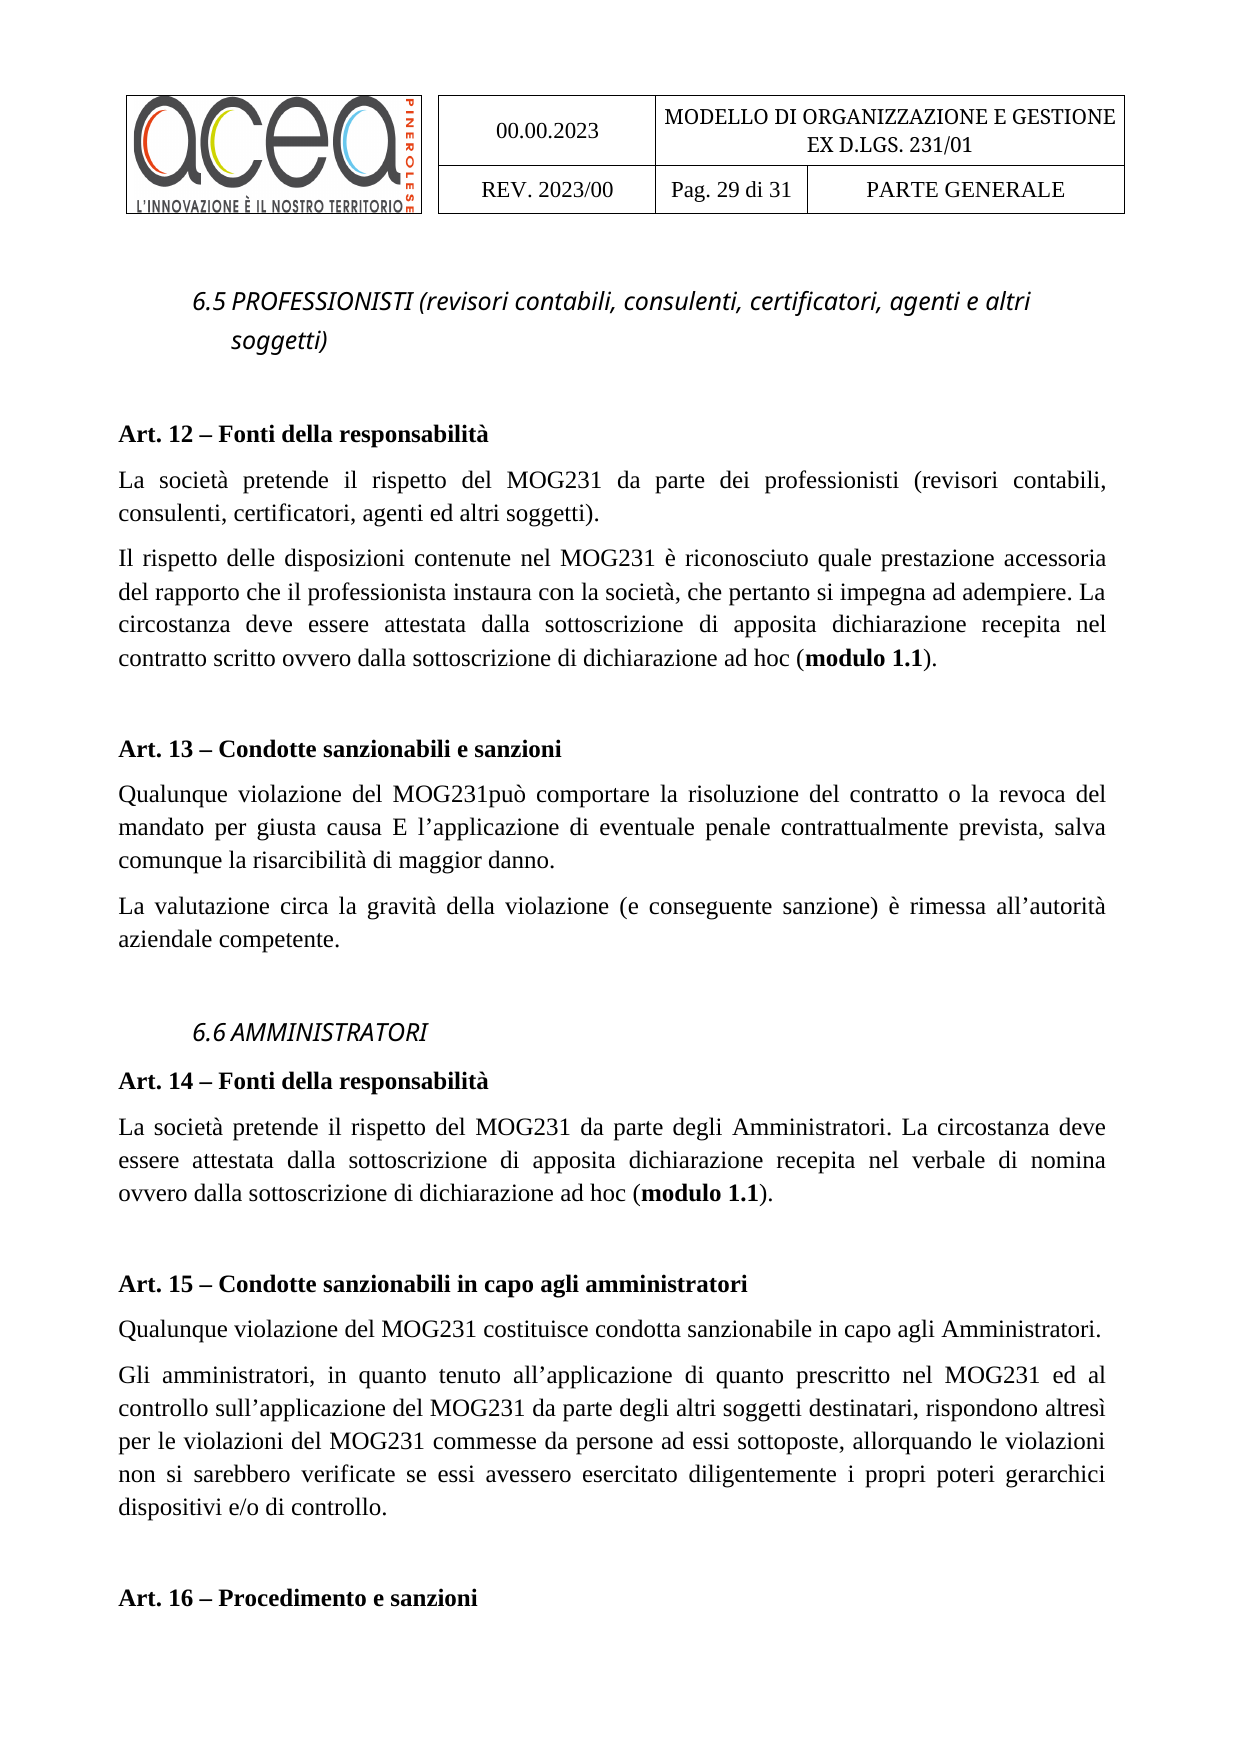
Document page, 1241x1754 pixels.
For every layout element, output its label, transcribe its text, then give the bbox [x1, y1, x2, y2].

text Qualunque violazione del MOG231 costituisce condotta sanzionabile in capo agli Amministratori. [118, 1314, 1107, 1343]
text La società pretende il rispetto del MOG231 da parte dei professionisti (revisori contabili, consulenti, certificatori, agenti ed altri soggetti). [118, 465, 1107, 527]
text Art. 14 – Fonti della responsabilità [118, 1066, 1107, 1095]
text La valutazione circa la gravità della violazione (e conseguente sanzione) è rimessa all’autorità aziendale competente. [118, 891, 1107, 952]
text Art. 16 – Procedimento e sanzioni [118, 1583, 1107, 1612]
subtitle AMMINISTRATORI [192, 1015, 1107, 1049]
text La società pretende il rispetto del MOG231 da parte degli Amministratori. La circostanza deve essere attestata dalla sottoscrizione di apposita dichiarazione recepita nel verbale di nomina ovvero dalla sottoscrizione di dichiarazione ad hoc (modulo 1.1). [118, 1112, 1107, 1207]
picture [133, 96, 414, 213]
text Il rispetto delle disposizioni contenute nel MOG231 è riconosciuto quale prestazione accessoria del rapporto che il professionista instaura con la società, che pertanto si impegna ad adempiere. La circostanza deve essere attestata dalla sottoscrizione di apposita dichiarazione recepita nel contratto scritto ovvero dalla sottoscrizione di dichiarazione ad hoc (modulo 1.1). [118, 543, 1107, 671]
text Art. 12 – Fonti della responsabilità [118, 419, 1107, 448]
text Art. 15 – Condotte sanzionabili in capo agli amministratori [118, 1269, 1107, 1298]
text Art. 13 – Condotte sanzionabili e sanzioni [118, 734, 1107, 762]
text Qualunque violazione del MOG231può comportare la risoluzione del contratto o la revoca del mandato per giusta causa E l’applicazione di eventuale penale contrattualmente prevista, salva comunque la risarcibilità di maggior danno. [118, 779, 1107, 874]
subtitle PROFESSIONISTI (revisori contabili, consulenti, certificatori, agenti e altri soggetti) [192, 283, 1107, 356]
text Gli amministratori, in quanto tenuto all’applicazione di quanto prescritto nel MOG231 ed al controllo sull’applicazione del MOG231 da parte degli altri soggetti destinatari, rispondono altresì per le violazioni del MOG231 commesse da persone ad essi sottoposte, allorquando le violazioni non si sarebbero verificate se essi avessero esercitato diligentemente i propri poteri gerarchici dispositivi e/o di controllo. [118, 1360, 1107, 1521]
